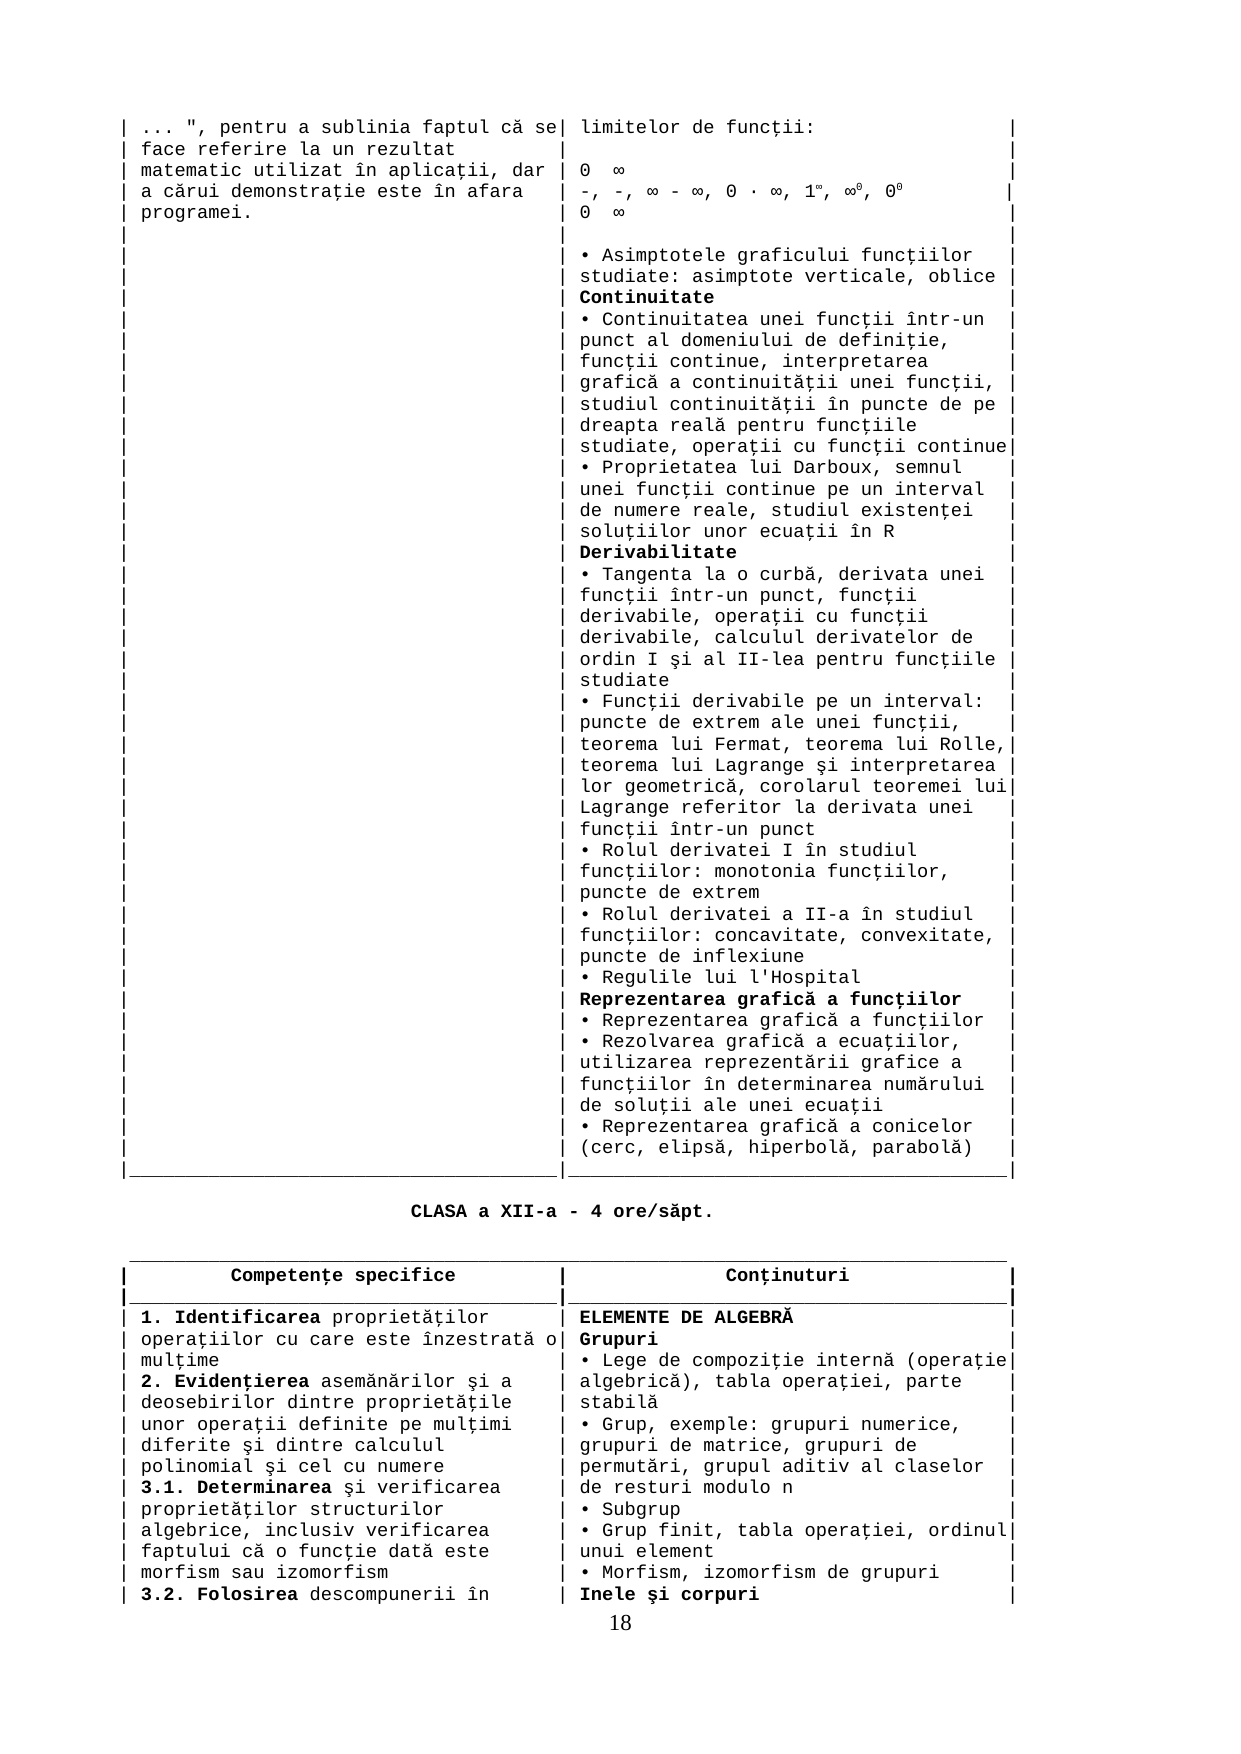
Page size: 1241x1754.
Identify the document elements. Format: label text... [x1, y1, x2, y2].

text | | funcţii într-un punct, funcţii | [118, 586, 1122, 607]
text | proprietăţilor structurilor | • Subgrup | [118, 1499, 1122, 1521]
text | | Derivabilitate | [118, 543, 1122, 564]
text | | funcţii continue, interpretarea | [118, 352, 1122, 373]
text | | de soluţii ale unei ecuaţii | [118, 1096, 1122, 1117]
text | | studiate: asimptote verticale, oblice | [118, 267, 1122, 288]
text | | Continuitate | [118, 288, 1122, 309]
text | 3.1. Determinarea şi verificarea | de resturi modulo n | [118, 1478, 1122, 1499]
text | 2. Evidenţierea asemănărilor şi a | algebrică), tabla operaţiei, parte | [118, 1372, 1122, 1393]
text | | teorema lui Lagrange şi interpretarea | [118, 756, 1122, 777]
text | | • Rolul derivatei a II-a în studiul | [118, 904, 1122, 926]
text | | puncte de extrem | [118, 883, 1122, 904]
text ______________________________________________________________________________ [118, 1244, 1122, 1266]
text | faptului că o funcţie dată este | unui element | [118, 1542, 1122, 1563]
text | | • Rezolvarea grafică a ecuaţiilor, | [118, 1032, 1122, 1053]
text CLASA a XII-a - 4 ore/săpt. [118, 1202, 1122, 1223]
text | diferite şi dintre calculul | grupuri de matrice, grupuri de | [118, 1436, 1122, 1457]
text | matematic utilizat în aplicaţii, dar | 0 ∞ | [118, 161, 1122, 182]
text | | funcţiilor: concavitate, convexitate, | [118, 926, 1122, 947]
text | | puncte de inflexiune | [118, 947, 1122, 968]
text | | • Asimptotele graficului funcţiilor | [118, 246, 1122, 267]
text |______________________________________|_______________________________________| [118, 1159, 1122, 1181]
text | | (cerc, elipsă, hiperbolă, parabolă) | [118, 1138, 1122, 1159]
text | | Lagrange referitor la derivata unei | [118, 798, 1122, 819]
text | | • Continuitatea unei funcţii într-un | [118, 309, 1122, 331]
text | | punct al domeniului de definiţie, | [118, 331, 1122, 352]
text | | • Rolul derivatei I în studiul | [118, 841, 1122, 862]
text | morfism sau izomorfism | • Morfism, izomorfism de grupuri | [118, 1563, 1122, 1584]
text | | ordin I şi al II-lea pentru funcţiile | [118, 649, 1122, 671]
text | | • Reprezentarea grafică a conicelor | [118, 1117, 1122, 1138]
text | | unei funcţii continue pe un interval | [118, 479, 1122, 501]
text | programei. | 0 ∞ | [118, 203, 1122, 224]
text | | lor geometrică, corolarul teoremei lui| [118, 777, 1122, 798]
text | mulţime | • Lege de compoziţie internă (operaţie| [118, 1351, 1122, 1372]
text | | de numere reale, studiul existenţei | [118, 501, 1122, 522]
text | | teorema lui Fermat, teorema lui Rolle,| [118, 734, 1122, 756]
text | polinomial şi cel cu numere | permutări, grupul aditiv al claselor | [118, 1457, 1122, 1478]
text | | • Proprietatea lui Darboux, semnul | [118, 458, 1122, 479]
text | | utilizarea reprezentării grafice a | [118, 1053, 1122, 1074]
text | 3.2. Folosirea descompunerii în | Inele şi corpuri | [118, 1584, 1122, 1606]
text | a cărui demonstraţie este în afara | -, -, ∞ - ∞, 0 · ∞, 1∞, ∞0, 00 | [118, 182, 1122, 203]
text | | derivabile, operaţii cu funcţii | [118, 607, 1122, 628]
text | | studiate, operaţii cu funcţii continue| [118, 437, 1122, 458]
text | | derivabile, calculul derivatelor de | [118, 628, 1122, 649]
text | | • Tangenta la o curbă, derivata unei | [118, 564, 1122, 586]
text | operaţiilor cu care este înzestrată o| Grupuri | [118, 1329, 1122, 1351]
text | | puncte de extrem ale unei funcţii, | [118, 713, 1122, 734]
text | | • Regulile lui l'Hospital | [118, 968, 1122, 989]
text | deosebirilor dintre proprietăţile | stabilă | [118, 1393, 1122, 1414]
text | | funcţii într-un punct | [118, 819, 1122, 841]
text | | funcţiilor în determinarea numărului | [118, 1074, 1122, 1096]
text | unor operaţii definite pe mulţimi | • Grup, exemple: grupuri numerice, | [118, 1414, 1122, 1436]
text | | grafică a continuităţii unei funcţii, | [118, 373, 1122, 394]
text | | studiate | [118, 671, 1122, 692]
text | | studiul continuităţii în puncte de pe | [118, 394, 1122, 416]
text | | Reprezentarea grafică a funcţiilor | [118, 989, 1122, 1011]
text | face referire la un rezultat | | [118, 139, 1122, 161]
text | | funcţiilor: monotonia funcţiilor, | [118, 862, 1122, 883]
text | algebrice, inclusiv verificarea | • Grup finit, tabla operaţiei, ordinul| [118, 1521, 1122, 1542]
text |______________________________________|_______________________________________| [118, 1287, 1122, 1308]
text | Competenţe specifice | Conţinuturi | [118, 1266, 1122, 1287]
text | | dreapta reală pentru funcţiile | [118, 416, 1122, 437]
text | 1. Identificarea proprietăţilor | ELEMENTE DE ALGEBRĂ | [118, 1308, 1122, 1329]
text | | soluţiilor unor ecuaţii în R | [118, 522, 1122, 543]
text | | • Reprezentarea grafică a funcţiilor | [118, 1011, 1122, 1032]
text | ... ", pentru a sublinia faptul că se| limitelor de funcţii: | [118, 118, 1122, 139]
text | | • Funcţii derivabile pe un interval: | [118, 692, 1122, 713]
text | | | [118, 224, 1122, 246]
